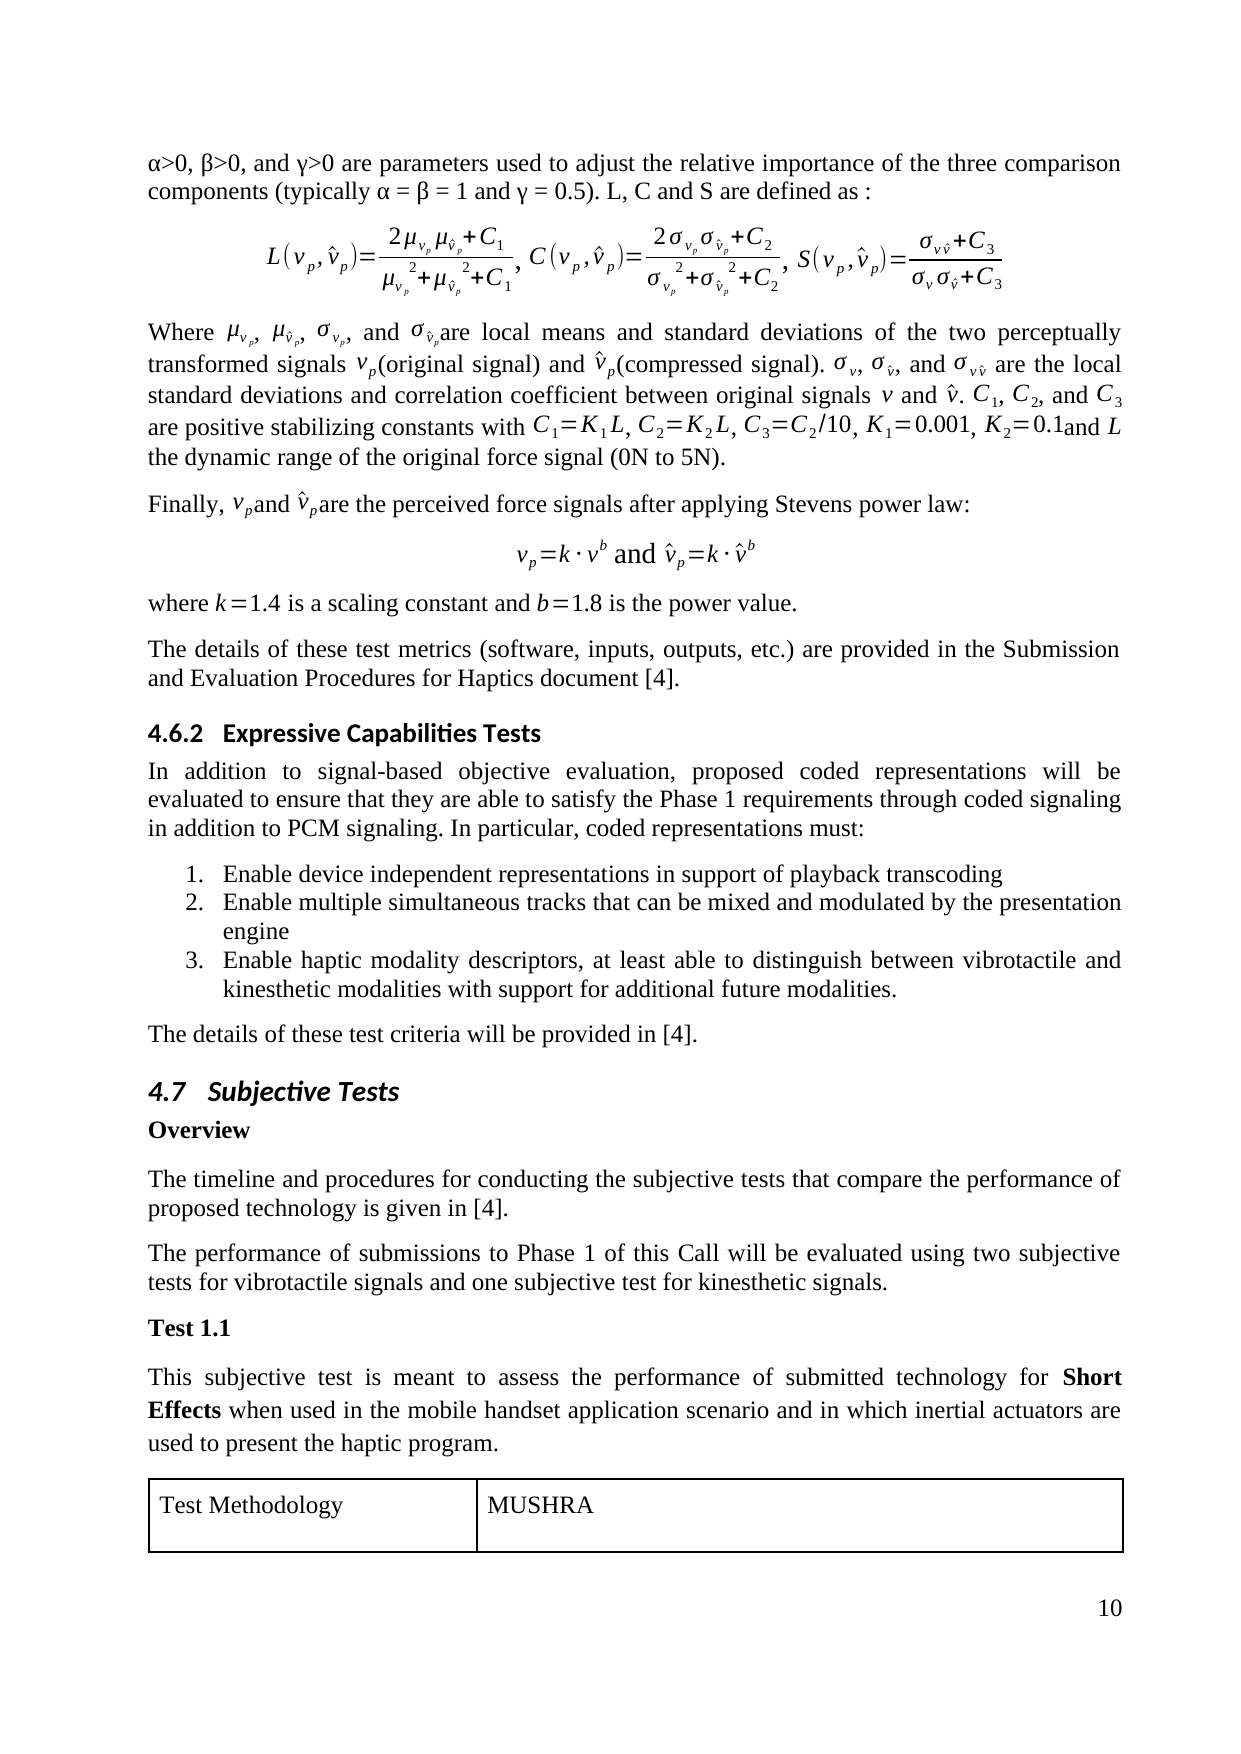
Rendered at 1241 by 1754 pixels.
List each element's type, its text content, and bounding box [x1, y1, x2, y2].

text , , [148, 222, 1122, 298]
table_header Test Methodology [150, 1480, 476, 1551]
text Where , , , and are local means and standard deviations of the two perceptually transformed signals (original signal) and (compressed signal). , , and are the local standard deviations and correlation coefficient between original signals and . , , and are positive stabilizing constants with , , , , and the dynamic range of the original force signal (0N to 5N). [148, 314, 1122, 471]
text The details of these test metrics (software, inputs, outputs, etc.) are provided in the Submission and Evaluation Procedures for Haptics document [4]. [148, 634, 1122, 691]
text This subjective test is meant to assess the performance of submitted technology for Short Effects when used in the mobile handset application scenario and in which inertial actuators are used to present the haptic program. [148, 1362, 1122, 1457]
table_header MUSHRA [478, 1480, 1122, 1551]
text Overview [148, 1115, 1122, 1143]
text α>0, β>0, and γ>0 are parameters used to adjust the relative importance of the three comparison components (typically α = β = 1 and γ = 0.5). L, C and S are defined as : [148, 148, 1122, 205]
list Enable haptic modality descriptors, at least able to distinguish between vibrotactile and kinesthetic modalities with support for additional future modalities. [185, 945, 1122, 1002]
text Finally, and are the perceived force signals after applying Stevens power law: [148, 487, 1122, 519]
subtitle Subjective Tests [148, 1073, 1122, 1108]
text Test 1.1 [148, 1313, 1122, 1341]
text The timeline and procedures for conducting the subjective tests that compare the performance of proposed technology is given in [4]. [148, 1164, 1122, 1222]
list Enable device independent representations in support of playback transcoding [185, 859, 1122, 887]
text and [148, 535, 1122, 572]
text The performance of submissions to Phase 1 of this Call will be evaluated using two subjective tests for vibrotactile signals and one subjective test for kinesthetic signals. [148, 1238, 1122, 1296]
text The details of these test criteria will be provided in [4]. [148, 1019, 1122, 1048]
subtitle Expressive Capabilities Tests [148, 716, 1122, 749]
text where is a scaling constant and is the power value. [148, 588, 1122, 617]
text In addition to signal-based objective evaluation, proposed coded representations will be evaluated to ensure that they are able to satisfy the Phase 1 requirements through coded signaling in addition to PCM signaling. In particular, coded representations must: [148, 756, 1122, 842]
list Enable multiple simultaneous tracks that can be mixed and modulated by the presentation engine [185, 887, 1122, 945]
